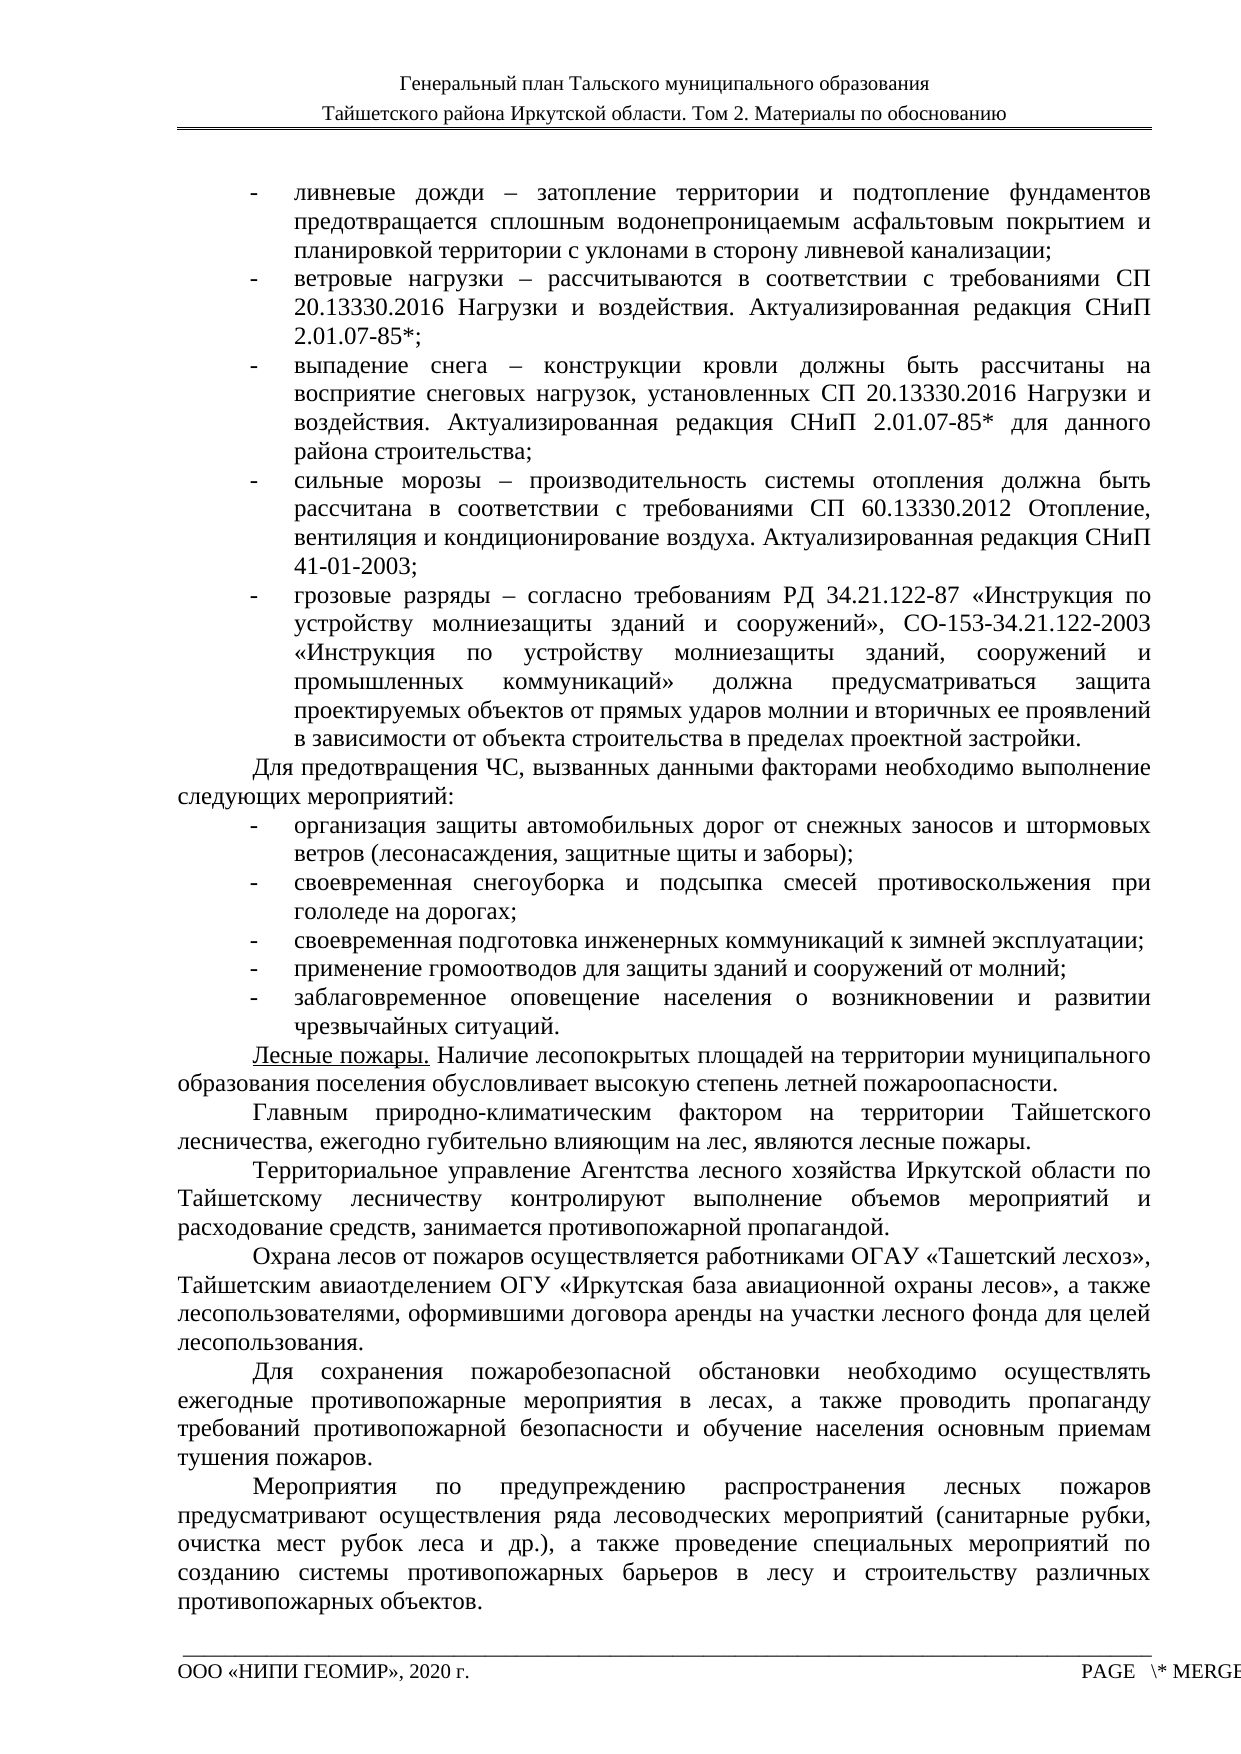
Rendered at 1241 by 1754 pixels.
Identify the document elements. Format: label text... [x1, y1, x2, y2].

list сильные морозы – производительность системы отопления должна быть рассчитана в соответствии с требованиями СП 60.13330.2012 Отопление, вентиляция и кондиционирование воздуха. Актуализированная редакция СНиП 41-01-2003; [249, 465, 1152, 580]
text Главным природно-климатическим фактором на территории Тайшетского лесничества, ежегодно губительно влияющим на лес, являются лесные пожары. [177, 1097, 1152, 1155]
list применение громоотводов для защиты зданий и сооружений от молний; [249, 953, 1152, 982]
text Для предотвращения ЧС, вызванных данными факторами необходимо выполнение следующих мероприятий: [177, 752, 1152, 810]
list своевременная снегоуборка и подсыпка смесей противоскольжения при гололеде на дорогах; [249, 867, 1152, 925]
text Охрана лесов от пожаров осуществляется работниками ОГАУ «Ташетский лесхоз», Тайшетским авиаотделением ОГУ «Иркутская база авиационной охраны лесов», а также лесопользователями, оформившими договора аренды на участки лесного фонда для целей лесопользования. [177, 1241, 1152, 1356]
list заблаговременное оповещение населения о возникновении и развитии чрезвычайных ситуаций. [249, 982, 1152, 1040]
list ветровые нагрузки – рассчитываются в соответствии с требованиями СП 20.13330.2016 Нагрузки и воздействия. Актуализированная редакция СНиП 2.01.07-85*; [249, 263, 1152, 350]
text Мероприятия по предупреждению распространения лесных пожаров предусматривают осуществления ряда лесоводческих мероприятий (санитарные рубки, очистка мест рубок леса и др.), а также проведение специальных мероприятий по созданию системы противопожарных барьеров в лесу и строительству различных противопожарных объектов. [177, 1471, 1152, 1615]
text Лесные пожары. Наличие лесопокрытых площадей на территории муниципального образования поселения обусловливает высокую степень летней пожароопасности. [177, 1040, 1152, 1097]
text Для сохранения пожаробезопасной обстановки необходимо осуществлять ежегодные противопожарные мероприятия в лесах, а также проводить пропаганду требований противопожарной безопасности и обучение населения основным приемам тушения пожаров. [177, 1356, 1152, 1471]
text Территориальное управление Агентства лесного хозяйства Иркутской области по Тайшетскому лесничеству контролируют выполнение объемов мероприятий и расходование средств, занимается противопожарной пропагандой. [177, 1155, 1152, 1241]
list выпадение снега – конструкции кровли должны быть рассчитаны на восприятие снеговых нагрузок, установленных СП 20.13330.2016 Нагрузки и воздействия. Актуализированная редакция СНиП 2.01.07-85* для данного района строительства; [249, 350, 1152, 465]
list организация защиты автомобильных дорог от снежных заносов и штормовых ветров (лесонасаждения, защитные щиты и заборы); [249, 810, 1152, 867]
list грозовые разряды – согласно требованиям РД 34.21.122-87 «Инструкция по устройству молниезащиты зданий и сооружений», СО-153-34.21.122-2003 «Инструкция по устройству молниезащиты зданий, сооружений и промышленных коммуникаций» должна предусматриваться защита проектируемых объектов от прямых ударов молнии и вторичных ее проявлений в зависимости от объекта строительства в пределах проектной застройки. [249, 580, 1152, 752]
list ливневые дожди – затопление территории и подтопление фундаментов предотвращается сплошным водонепроницаемым асфальтовым покрытием и планировкой территории с уклонами в сторону ливневой канализации; [249, 177, 1152, 263]
list своевременная подготовка инженерных коммуникаций к зимней эксплуатации; [249, 925, 1152, 953]
